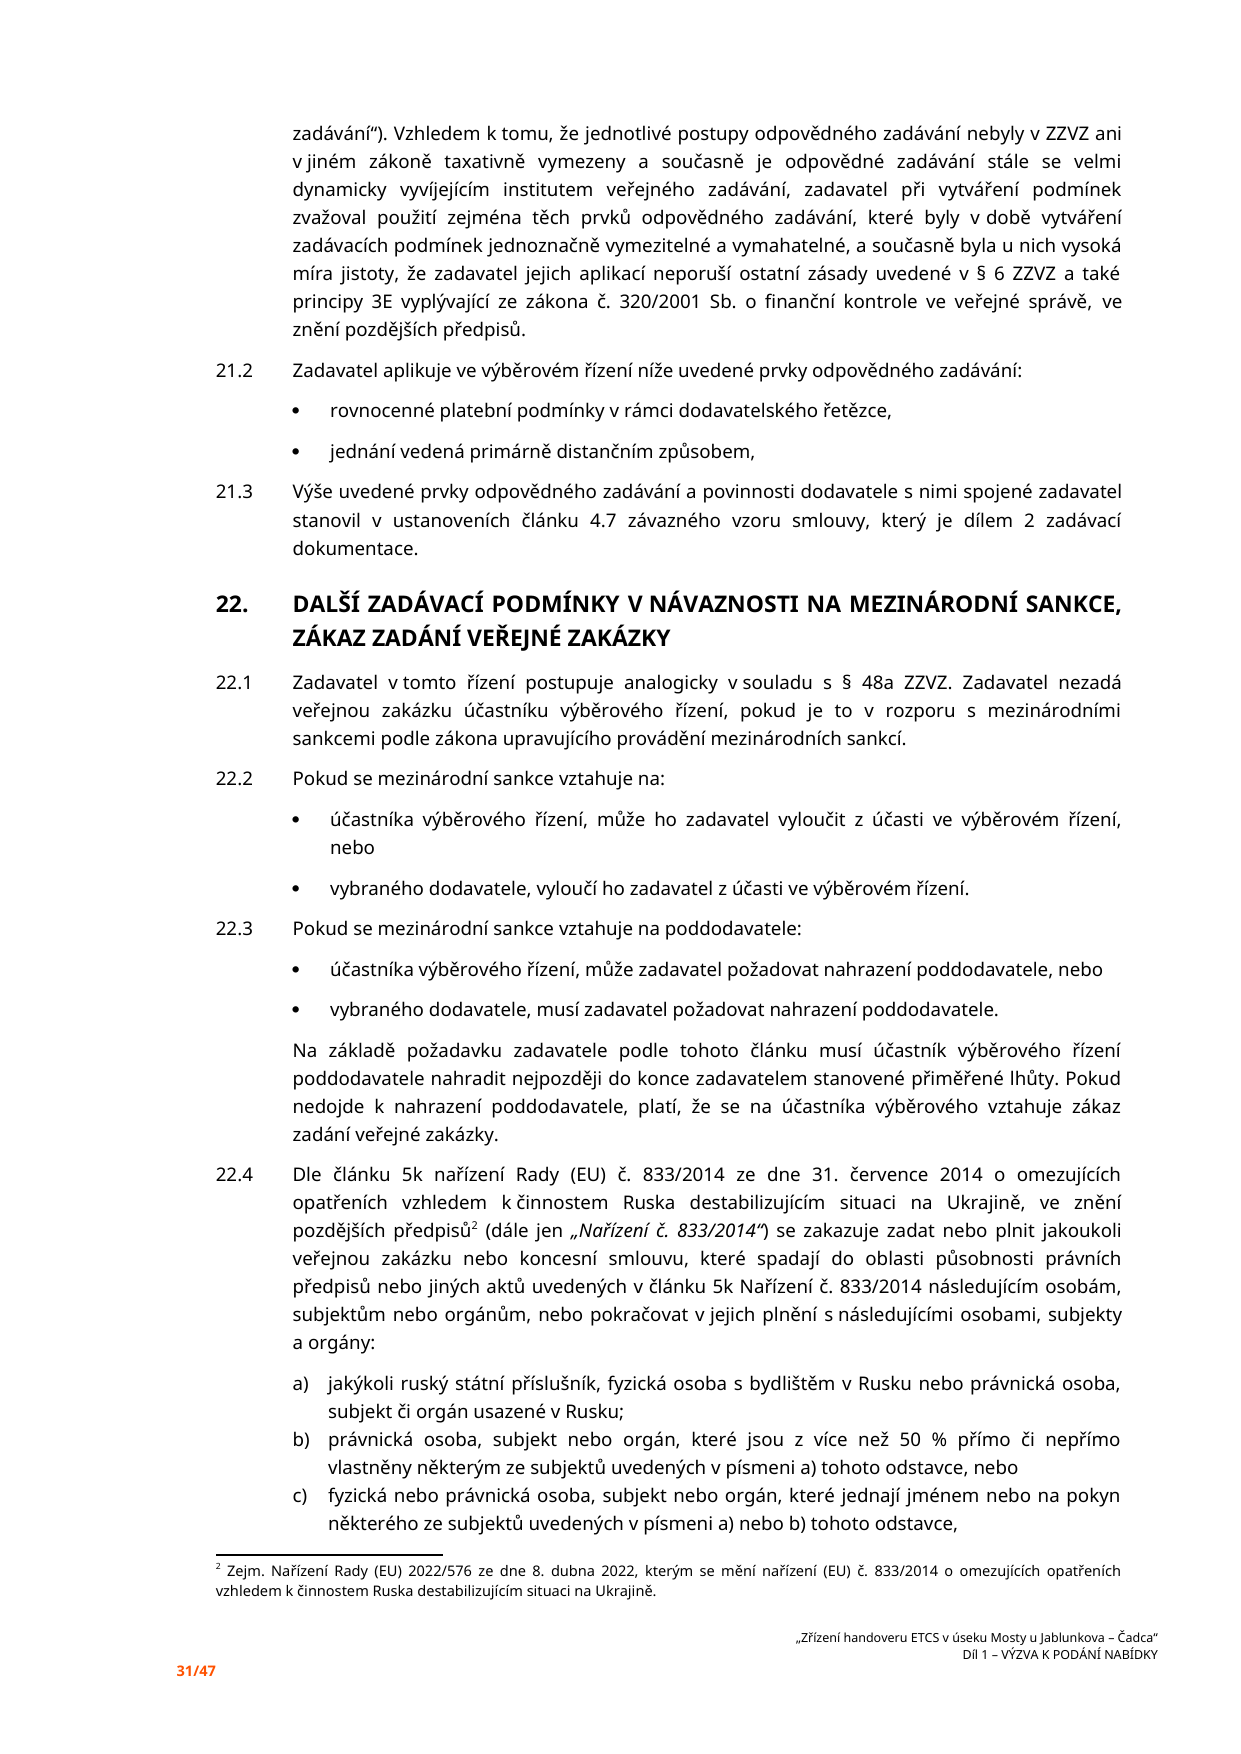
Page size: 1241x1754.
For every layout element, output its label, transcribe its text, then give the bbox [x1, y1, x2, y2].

list účastníka výběrového řízení, může zadavatel požadovat nahrazení poddodavatele, nebo [292, 956, 1122, 981]
text Zadavatel aplikuje ve výběrovém řízení níže uvedené prvky odpovědného zadávání: [216, 357, 1122, 383]
list fyzická nebo právnická osoba, subjekt nebo orgán, které jednají jménem nebo na pokyn některého ze subjektů uvedených v písmeni a) nebo b) tohoto odstavce, [292, 1482, 1122, 1536]
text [216, 121, 1122, 342]
text Pokud se mezinárodní sankce vztahuje na: [216, 766, 1122, 791]
list vybraného dodavatele, musí zadavatel požadovat nahrazení poddodavatele. [292, 996, 1122, 1022]
text Výše uvedené prvky odpovědného zadávání a povinnosti dodavatele s nimi spojené zadavatel stanovil v ustanoveních článku 4.7 závazného vzoru smlouvy, který je dílem 2 zadávací dokumentace. [216, 479, 1122, 560]
list jednání vedená primárně distančním způsobem, [292, 438, 1122, 464]
list Na základě požadavku zadavatele podle tohoto článku musí účastník výběrového řízení poddodavatele nahradit nejpozději do konce zadavatelem stanovené přiměřené lhůty. Pokud nedojde k nahrazení poddodavatele, platí, že se na účastníka výběrového vztahuje zákaz zadání veřejné zakázky. [292, 1037, 1122, 1146]
list rovnocenné platební podmínky v rámci dodavatelského řetězce, [292, 398, 1122, 423]
list jakýkoli ruský státní příslušník, fyzická osoba s bydlištěm v Rusku nebo právnická osoba, subjekt či orgán usazené v Rusku; [292, 1370, 1122, 1424]
list účastníka výběrového řízení, může ho zadavatel vyloučit z účasti ve výběrovém řízení, nebo [292, 806, 1122, 860]
list vybraného dodavatele, vyloučí ho zadavatel z účasti ve výběrovém řízení. [292, 875, 1122, 900]
list právnická osoba, subjekt nebo orgán, které jsou z více než 50 % přímo či nepřímo vlastněny některým ze subjektů uvedených v písmeni a) tohoto odstavce, nebo [292, 1426, 1122, 1480]
text Další zadávací podmínky v návaznosti na MEZINÁRODNÍ sankce, zákaz zadání veřejné zakázky [216, 588, 1122, 653]
text Dle článku 5k nařízení Rady (EU) č. 833/2014 ze dne 31. července 2014 o omezujících opatřeních vzhledem k činnostem Ruska destabilizujícím situaci na Ukrajině, ve znění pozdějších předpisů (dále jen „Nařízení č. 833/2014“) se zakazuje zadat nebo plnit jakoukoli veřejnou zakázku nebo koncesní smlouvu, které spadají do oblasti působnosti právních předpisů nebo jiných aktů uvedených v článku 5k Nařízení č. 833/2014 následujícím osobám, subjektům nebo orgánům, nebo pokračovat v jejich plnění s následujícími osobami, subjekty a orgány: [216, 1161, 1122, 1355]
text Pokud se mezinárodní sankce vztahuje na poddodavatele: [216, 915, 1122, 941]
text Zadavatel v tomto řízení postupuje analogicky v souladu s § 48a ZZVZ. Zadavatel nezadá veřejnou zakázku účastníku výběrového řízení, pokud je to v rozporu s mezinárodními sankcemi podle zákona upravujícího provádění mezinárodních sankcí. [216, 669, 1122, 751]
